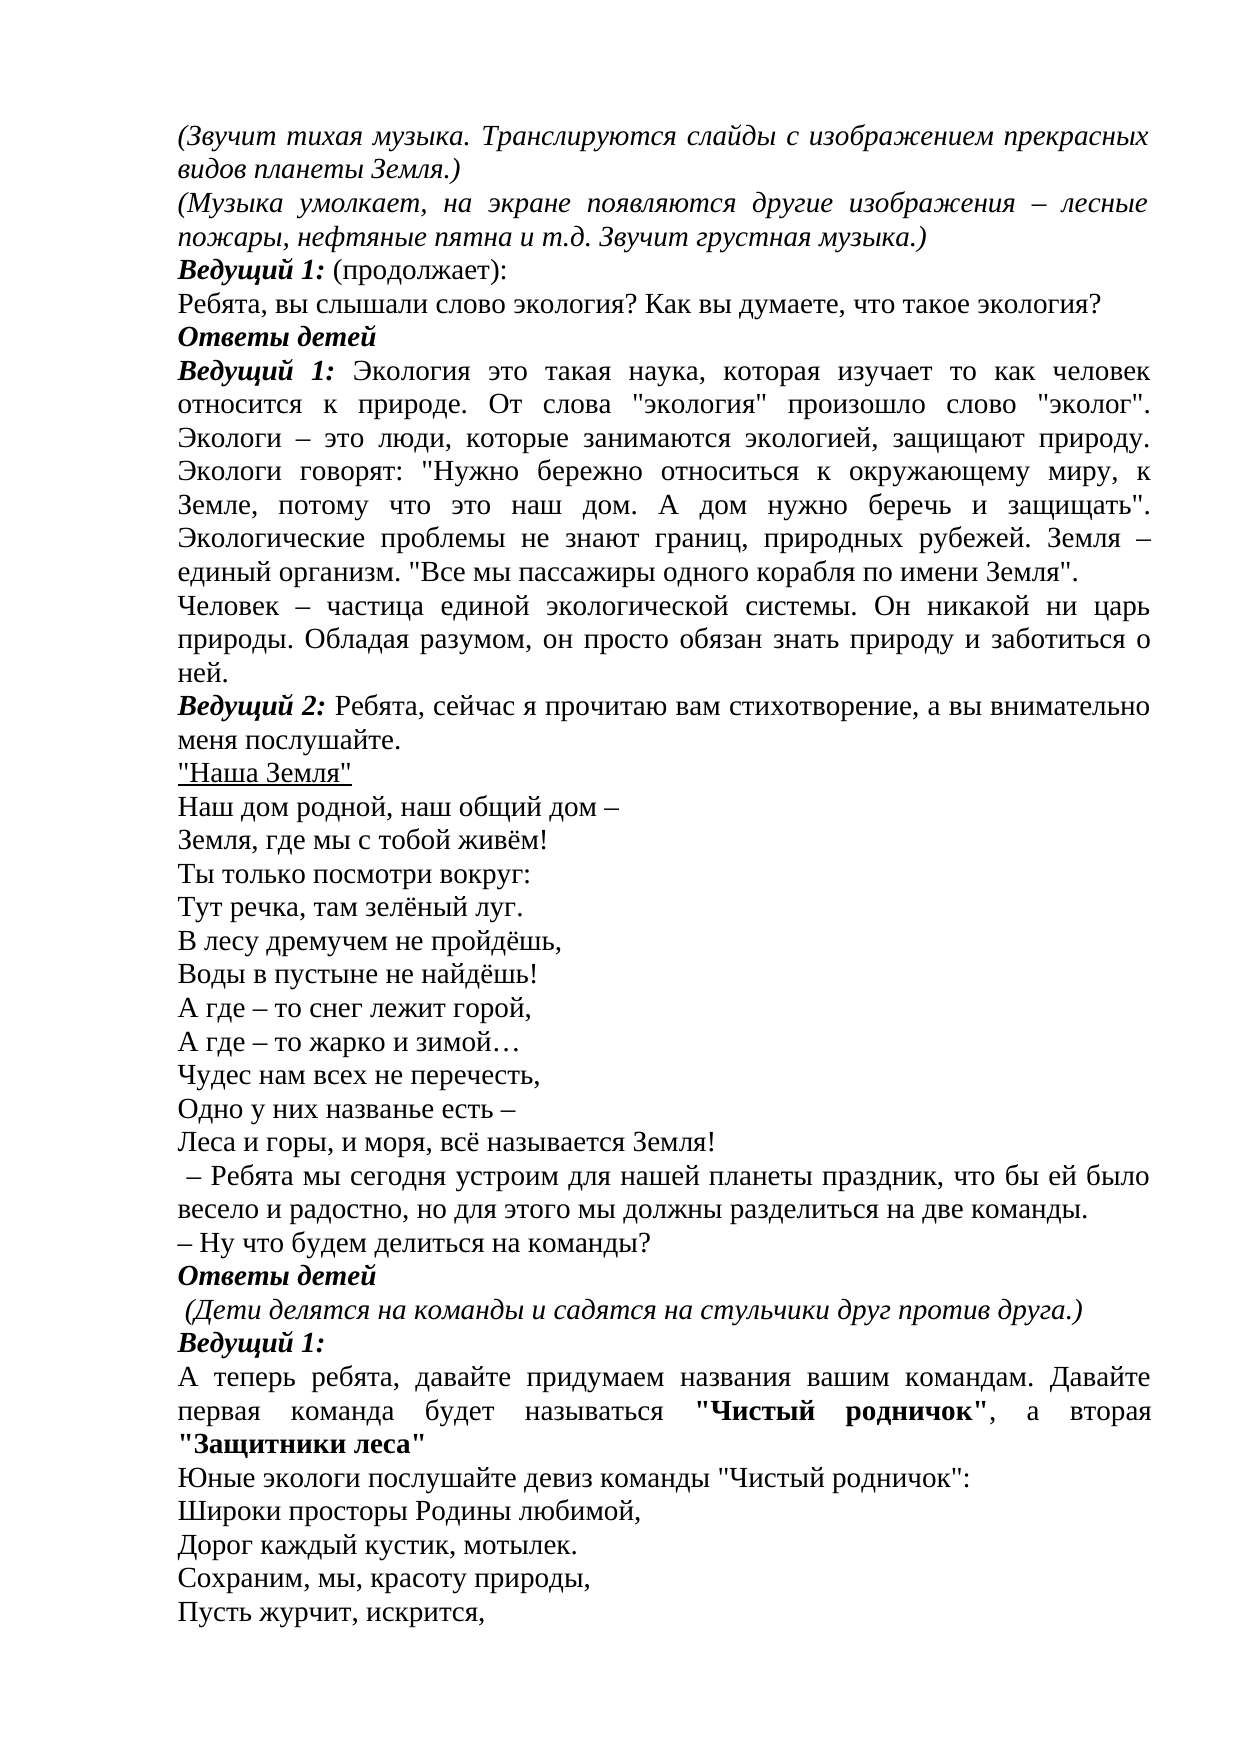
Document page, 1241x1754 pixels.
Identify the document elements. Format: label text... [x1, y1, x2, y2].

text Наш дом родной, наш общий дом – [177, 789, 1152, 822]
text А где – то снег лежит горой, [177, 990, 1152, 1024]
text Ведущий 1: [177, 1326, 1152, 1359]
text – Ребята мы сегодня устроим для нашей планеты праздник, что бы ей было весело и радостно, но для этого мы должны разделиться на две команды. [177, 1158, 1152, 1225]
text Ведущий 1: (продолжает): [177, 252, 1152, 286]
text Ты только посмотри вокруг: [177, 856, 1152, 889]
text Юные экологи послушайте девиз команды "Чистый родничок": [177, 1460, 1152, 1493]
text – Ну что будем делиться на команды? [177, 1225, 1152, 1258]
text Пусть журчит, искрится, [177, 1594, 1152, 1627]
text Ответы детей [177, 319, 1152, 353]
text Ведущий 2: Ребята, сейчас я прочитаю вам стихотворение, а вы внимательно меня послушайте. [177, 688, 1152, 755]
text Одно у них названье есть – [177, 1091, 1152, 1124]
text А теперь ребята, давайте придумаем названия вашим командам. Давайте первая команда будет называться "Чистый родничок", а вторая "Защитники леса" [177, 1359, 1152, 1460]
text "Наша Земля" [177, 755, 1152, 789]
text Ведущий 1: Экология это такая наука, которая изучает то как человек относится к природе. От слова "экология" произошло слово "эколог". Экологи – это люди, которые занимаются экологией, защищают природу. Экологи говорят: "Нужно бережно относиться к окружающему миру, к Земле, потому что это наш дом. А дом нужно беречь и защищать". Экологические проблемы не знают границ, природных рубежей. Земля – единый организм. "Все мы пассажиры одного корабля по имени Земля". [177, 353, 1152, 588]
text Человек – частица единой экологической системы. Он никакой ни царь природы. Обладая разумом, он просто обязан знать природу и заботиться о ней. [177, 588, 1152, 688]
text Воды в пустыне не найдёшь! [177, 957, 1152, 990]
text Чудес нам всех не перечесть, [177, 1057, 1152, 1091]
text Тут речка, там зелёный луг. [177, 889, 1152, 923]
text Ответы детей [177, 1258, 1152, 1292]
text Леса и горы, и моря, всё называется Земля! [177, 1124, 1152, 1158]
text (Звучит тихая музыка. Транслируются слайды с изображением прекрасных видов планеты Земля.) [177, 118, 1152, 185]
text Ребята, вы слышали слово экология? Как вы думаете, что такое экология? [177, 286, 1152, 319]
text Сохраним, мы, красоту природы, [177, 1560, 1152, 1594]
text А где – то жарко и зимой… [177, 1024, 1152, 1057]
text (Музыка умолкает, на экране появляются другие изображения – лесные пожары, нефтяные пятна и т.д. Звучит грустная музыка.) [177, 185, 1152, 252]
text В лесу дремучем не пройдёшь, [177, 923, 1152, 957]
text (Дети делятся на команды и садятся на стульчики друг против друга.) [177, 1292, 1152, 1326]
text Дорог каждый кустик, мотылек. [177, 1527, 1152, 1560]
text Земля, где мы с тобой живём! [177, 822, 1152, 856]
text Широки просторы Родины любимой, [177, 1493, 1152, 1527]
